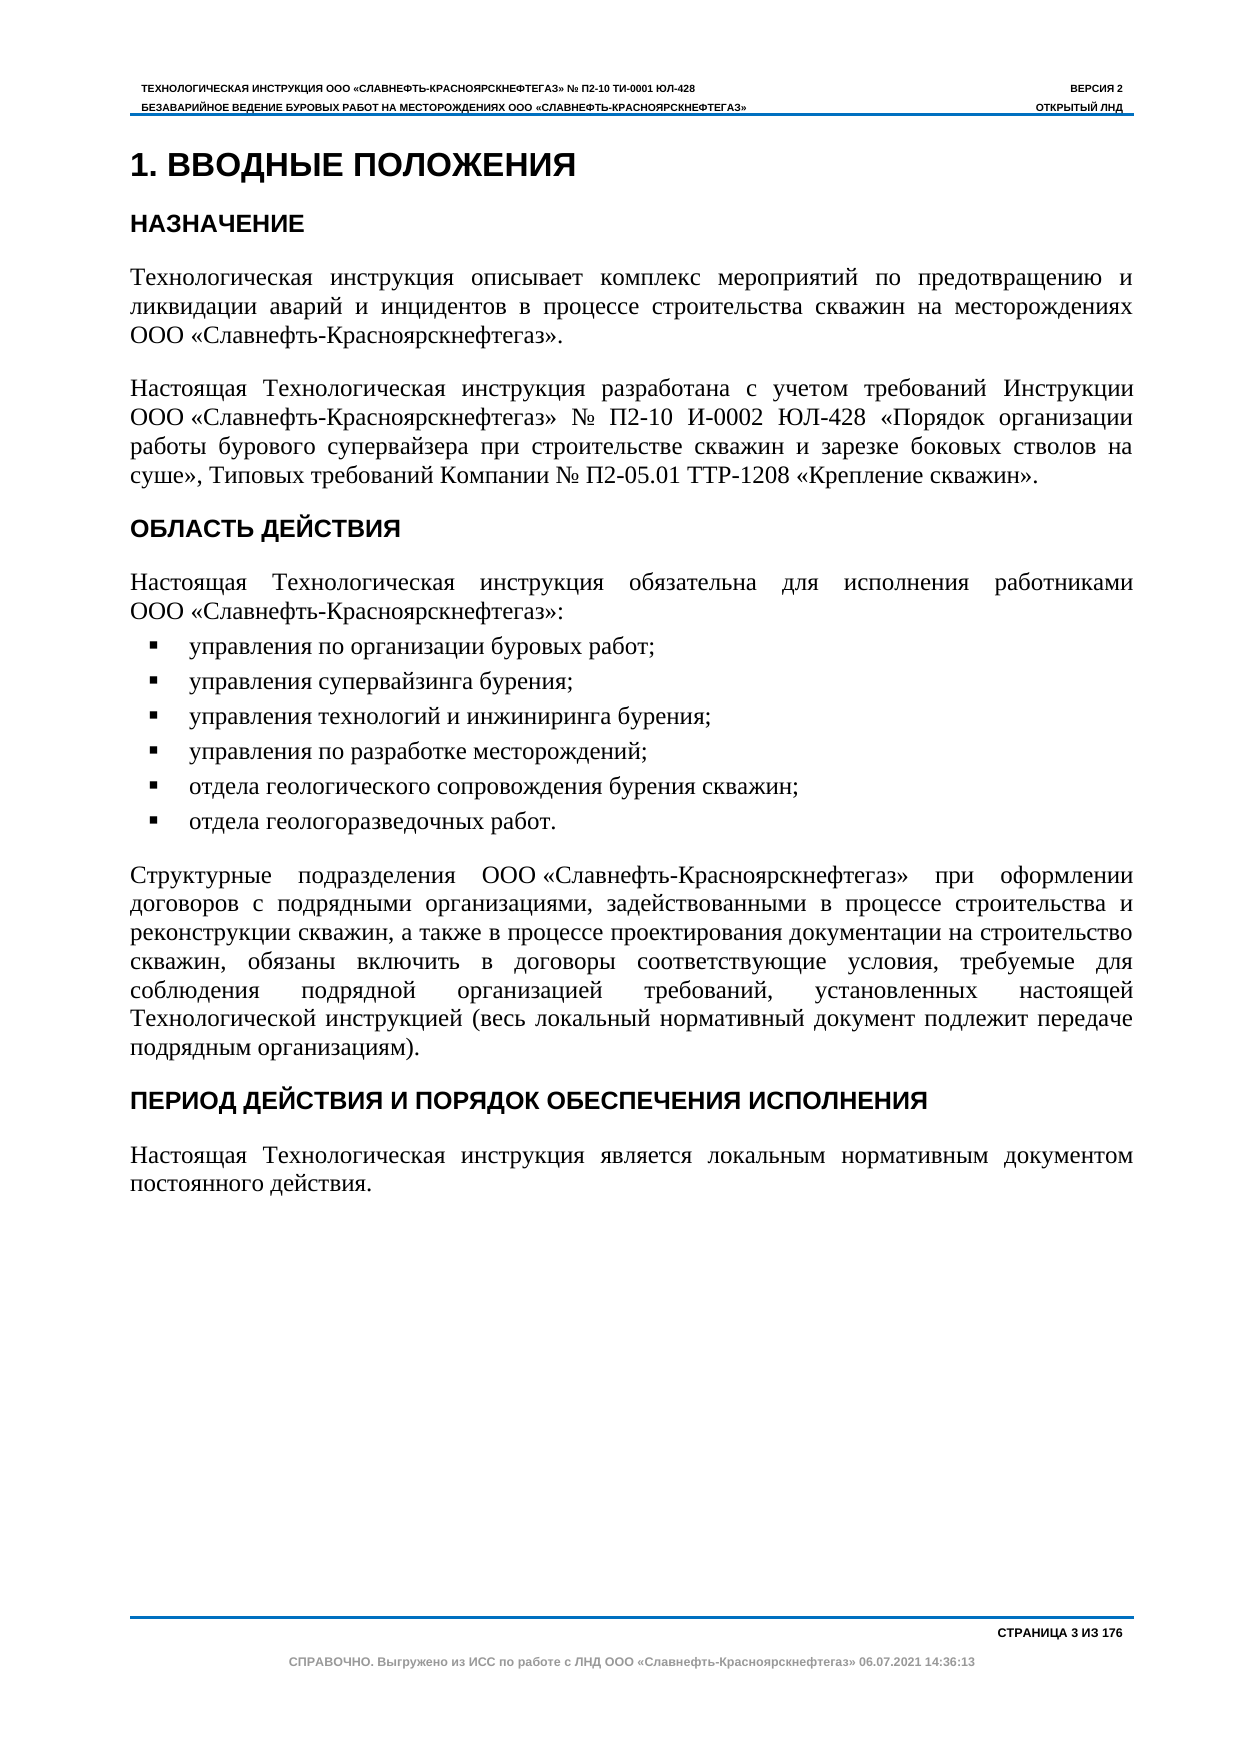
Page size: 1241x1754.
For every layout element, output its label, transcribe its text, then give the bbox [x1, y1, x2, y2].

text Настоящая Технологическая инструкция является локальным нормативным документом постоянного действия. [130, 1140, 1134, 1197]
list управления супервайзинга бурения; [148, 666, 1134, 695]
subtitle ПЕРИОД ДЕЙСТВИЯ И ПОРЯДОК ОБЕСПЕЧЕНИЯ ИСПОЛНЕНИЯ [130, 1086, 1134, 1115]
list управления по разработке месторождений; [148, 736, 1134, 765]
list отдела геологического сопровождения бурения скважин; [148, 771, 1134, 800]
list управления технологий и инжиниринга бурения; [148, 701, 1134, 730]
subtitle 1. ВВОДНЫЕ ПОЛОЖЕНИЯ [130, 145, 1134, 183]
text Технологическая инструкция описывает комплекс мероприятий по предотвращению и ликвидации аварий и инцидентов в процессе строительства скважин на месторождениях ООО «Славнефть-Красноярскнефтегаз». [130, 262, 1134, 348]
text Структурные подразделения ООО «Славнефть-Красноярскнефтегаз» при оформлении договоров с подрядными организациями, задействованными в процессе строительства и реконструкции скважин, а также в процессе проектирования документации на строительство скважин, обязаны включить в договоры соответствующие условия, требуемые для соблюдения подрядной организацией требований, установленных настоящей Технологической инструкцией (весь локальный нормативный документ подлежит передаче подрядным организациям). [130, 860, 1134, 1061]
text Настоящая Технологическая инструкция обязательна для исполнения работниками ООО «Славнефть-Красноярскнефтегаз»: [130, 567, 1134, 625]
text Настоящая Технологическая инструкция разработана с учетом требований Инструкции ООО «Славнефть-Красноярскнефтегаз» № П2-10 И-0002 ЮЛ-428 «Порядок организации работы бурового супервайзера при строительстве скважин и зарезке боковых стволов на суше», Типовых требований Компании № П2-05.01 ТТР-1208 «Крепление скважин». [130, 373, 1134, 488]
list управления по организации буровых работ; [148, 631, 1134, 660]
subtitle НАЗНАЧЕНИЕ [130, 208, 1134, 237]
list отдела геологоразведочных работ. [148, 806, 1134, 835]
subtitle ОБЛАСТЬ ДЕЙСТВИЯ [130, 513, 1134, 542]
